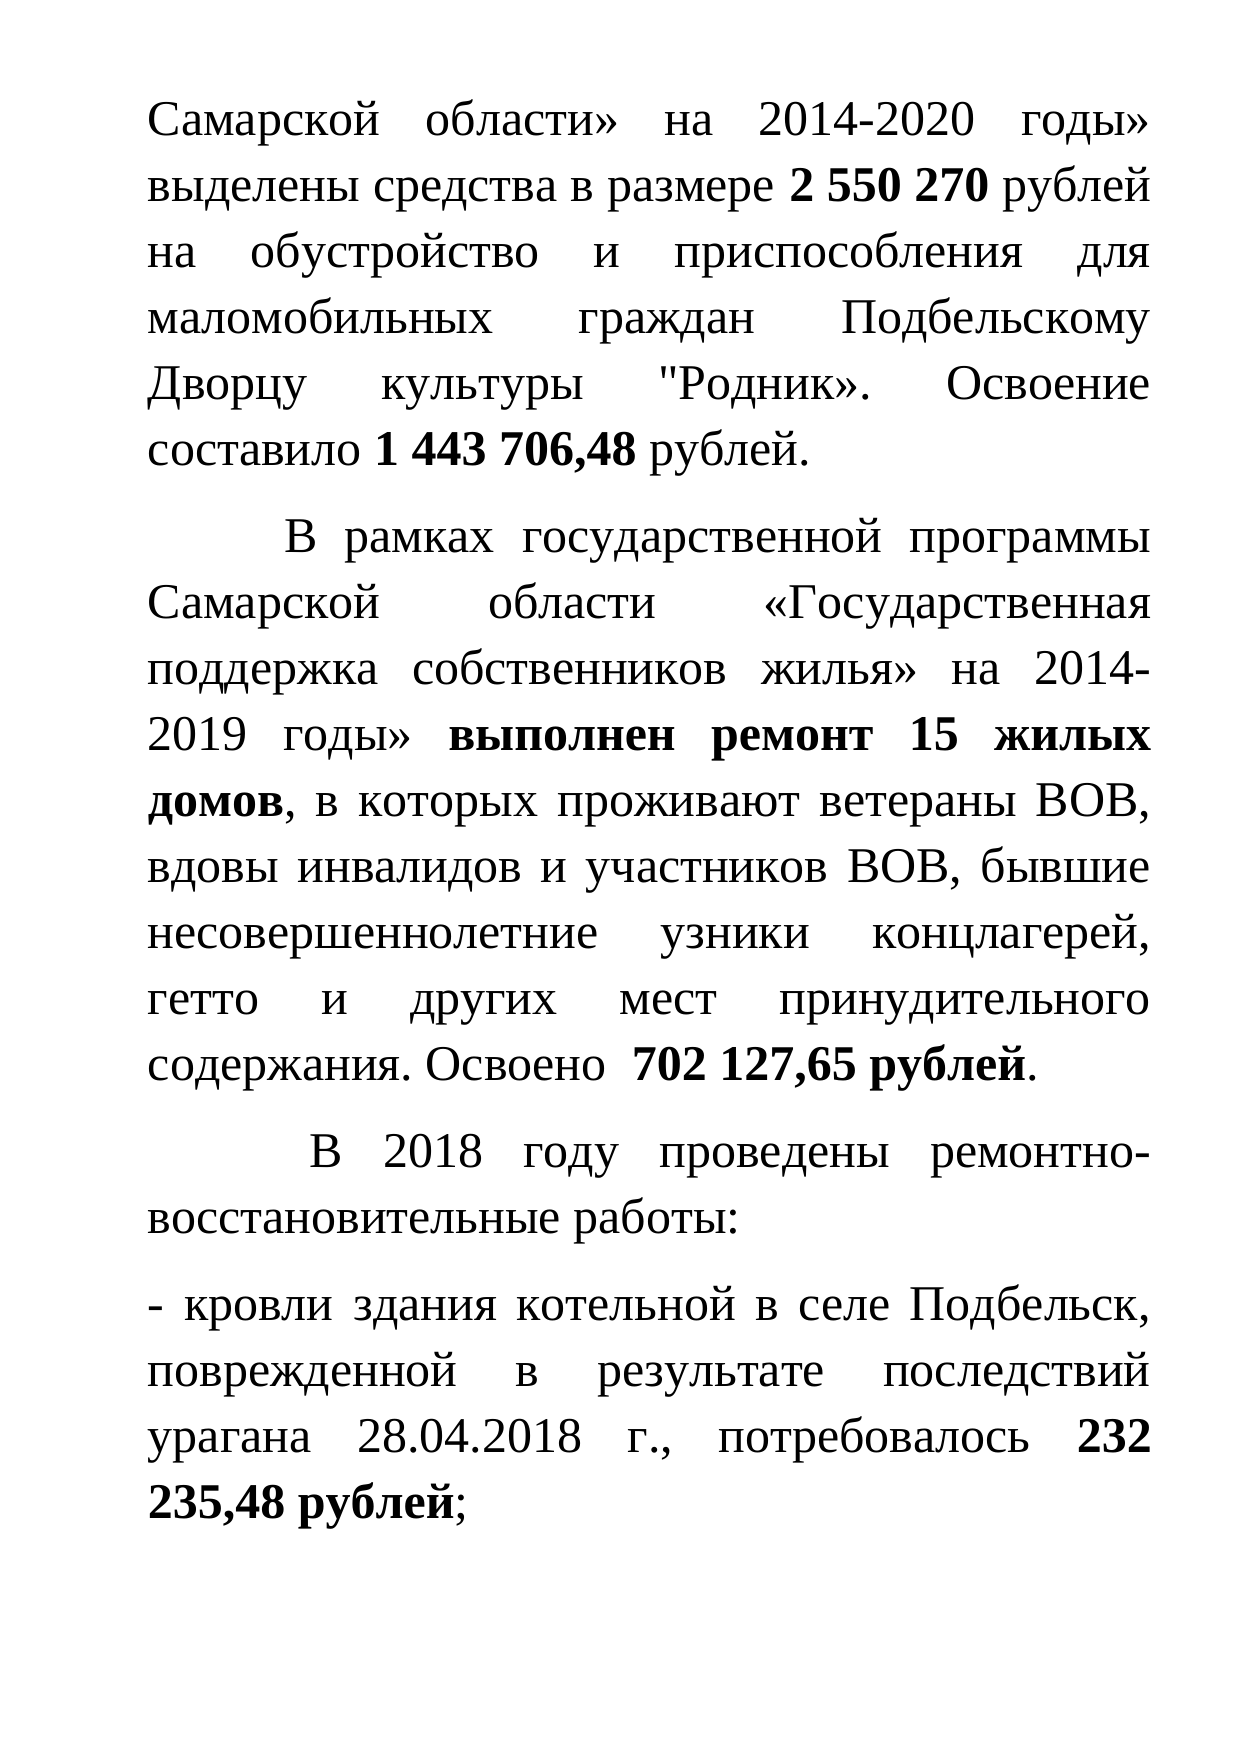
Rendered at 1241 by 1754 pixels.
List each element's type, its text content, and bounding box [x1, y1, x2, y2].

text В рамках государственной программы Самарской области «Государственная поддержка собственников жилья» на 2014-2019 годы» выполнен ремонт 15 жилых домов, в которых проживают ветераны ВОВ, вдовы инвалидов и участников ВОВ, бывшие несовершеннолетние узники концлагерей, гетто и других мест принудительного содержания. Освоено 702 127,65 рублей. [148, 506, 1152, 1092]
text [148, 89, 1152, 476]
text - кровли здания котельной в селе Подбельск, поврежденной в результате последствий урагана 28.04.2018 г., потребовалось 232 235,48 рублей; [148, 1274, 1152, 1529]
text В 2018 году проведены ремонтно-восстановительные работы: [148, 1121, 1152, 1244]
